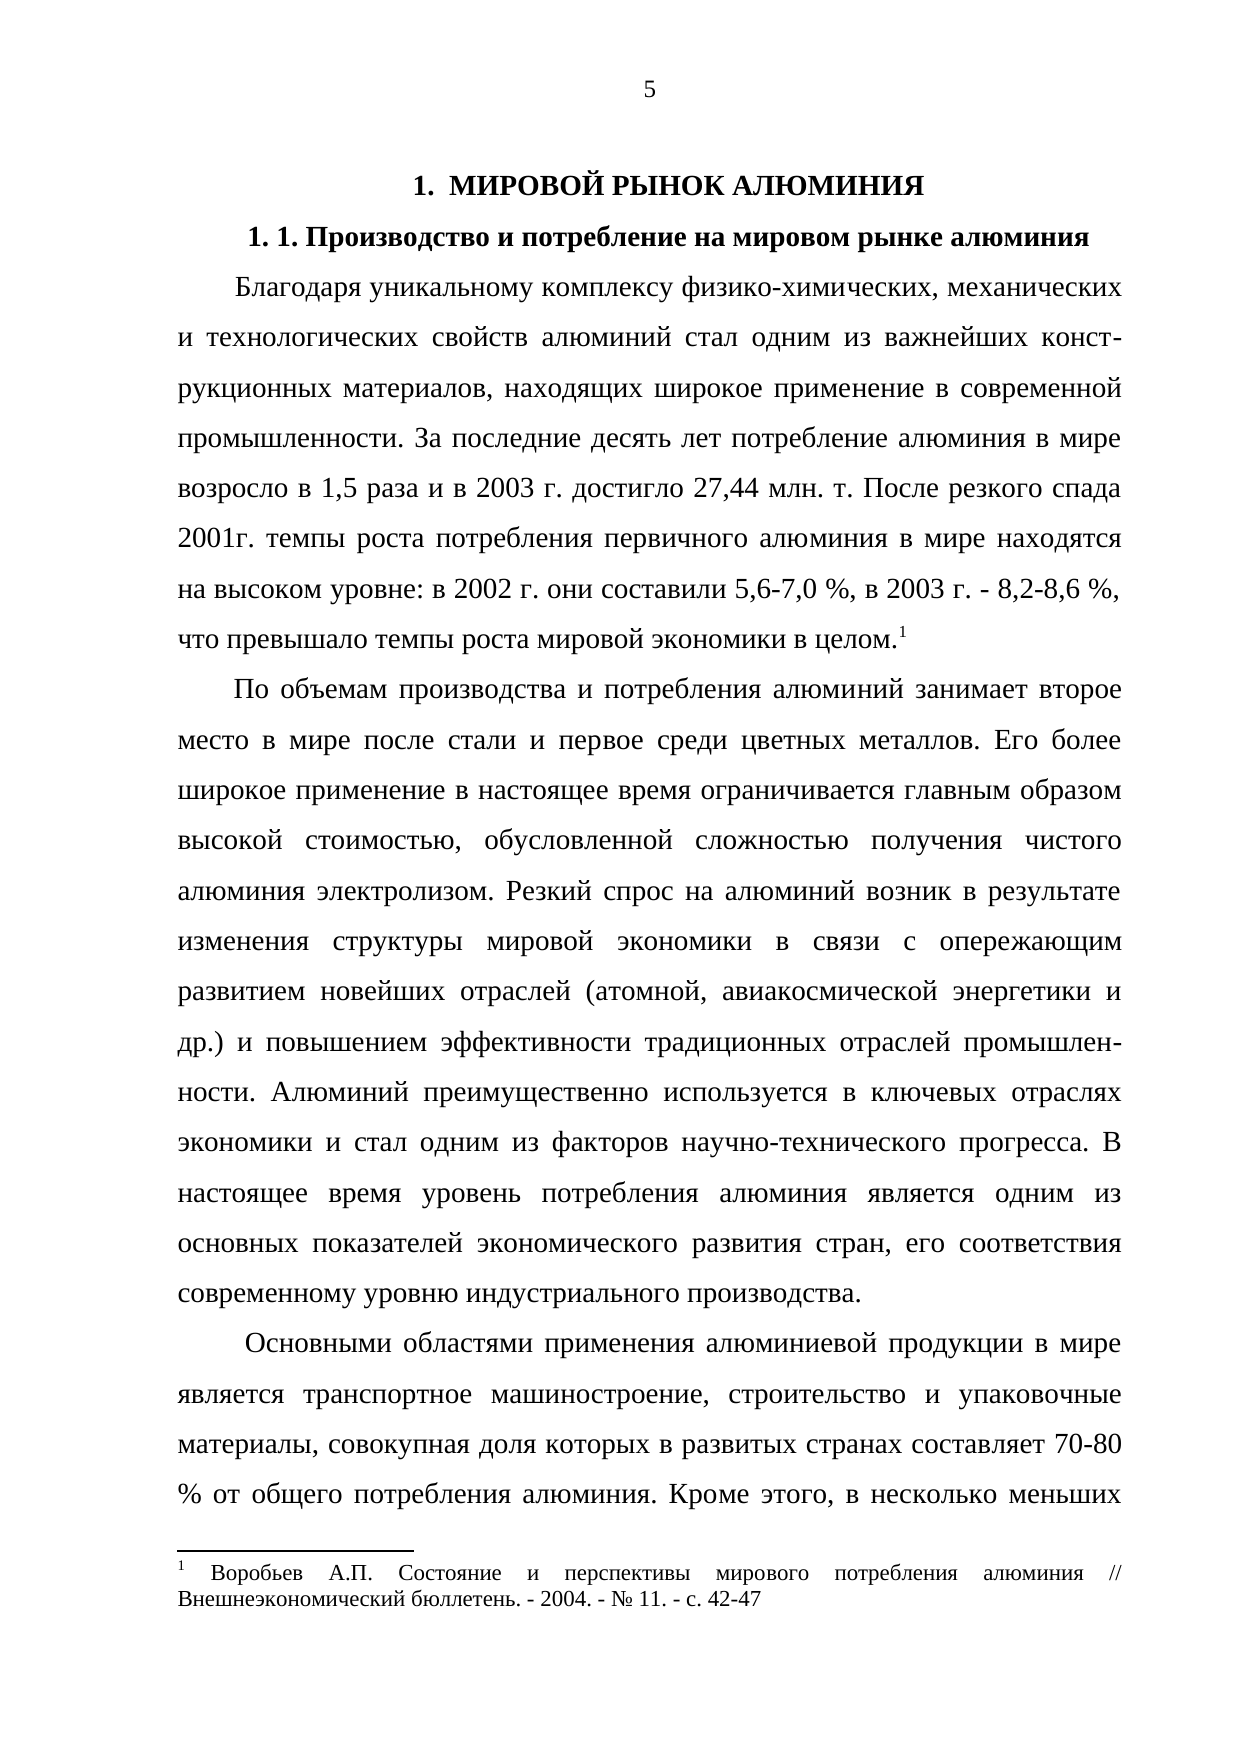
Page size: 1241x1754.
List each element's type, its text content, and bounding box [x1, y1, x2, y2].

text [177, 1326, 1122, 1510]
text Благодаря уникальному комплексу физико-химических, механических и технологических свойств алюминий стал одним из важнейших конструкционных материалов, находящих широкое применение в современной промышленности. За последние десять лет потребление алюминия в мире возросло в 1,5 раза и в . достигло 27,44 млн. т. После резкого спада 2001г. темпы роста потребления первичного алюминия в мире находятся на высоком уровне: в . они составили 5,6-7,0 %, в . - 8,2-8,6 %, что превышало темпы роста мировой экономики в целом. [177, 269, 1122, 655]
text 1. 1. Производство и потребление на мировом рынке алюминия [215, 219, 1122, 252]
text По объемам производства и потребления алюминий занимает второе место в мире после стали и первое среди цветных металлов. Его более широкое применение в настоящее время ограничивается главным образом высокой стоимостью, обусловленной сложностью получения чистого алюминия электролизом. Резкий спрос на алюминий возник в результате изменения структуры мировой экономики в связи с опережающим развитием новейших отраслей (атомной, авиакосмической энергетики и др.) и повышением эффективности традиционных отраслей промышленности. Алюминий преимущественно используется в ключевых отраслях экономики и стал одним из факторов научно-технического прогресса. В настоящее время уровень потребления алюминия является одним из основных показателей экономического развития стран, его соответствия современному уровню индустриального производства. [177, 672, 1122, 1309]
text 1. МИРОВОЙ РЫНОК АЛЮМИНИЯ [215, 168, 1122, 202]
